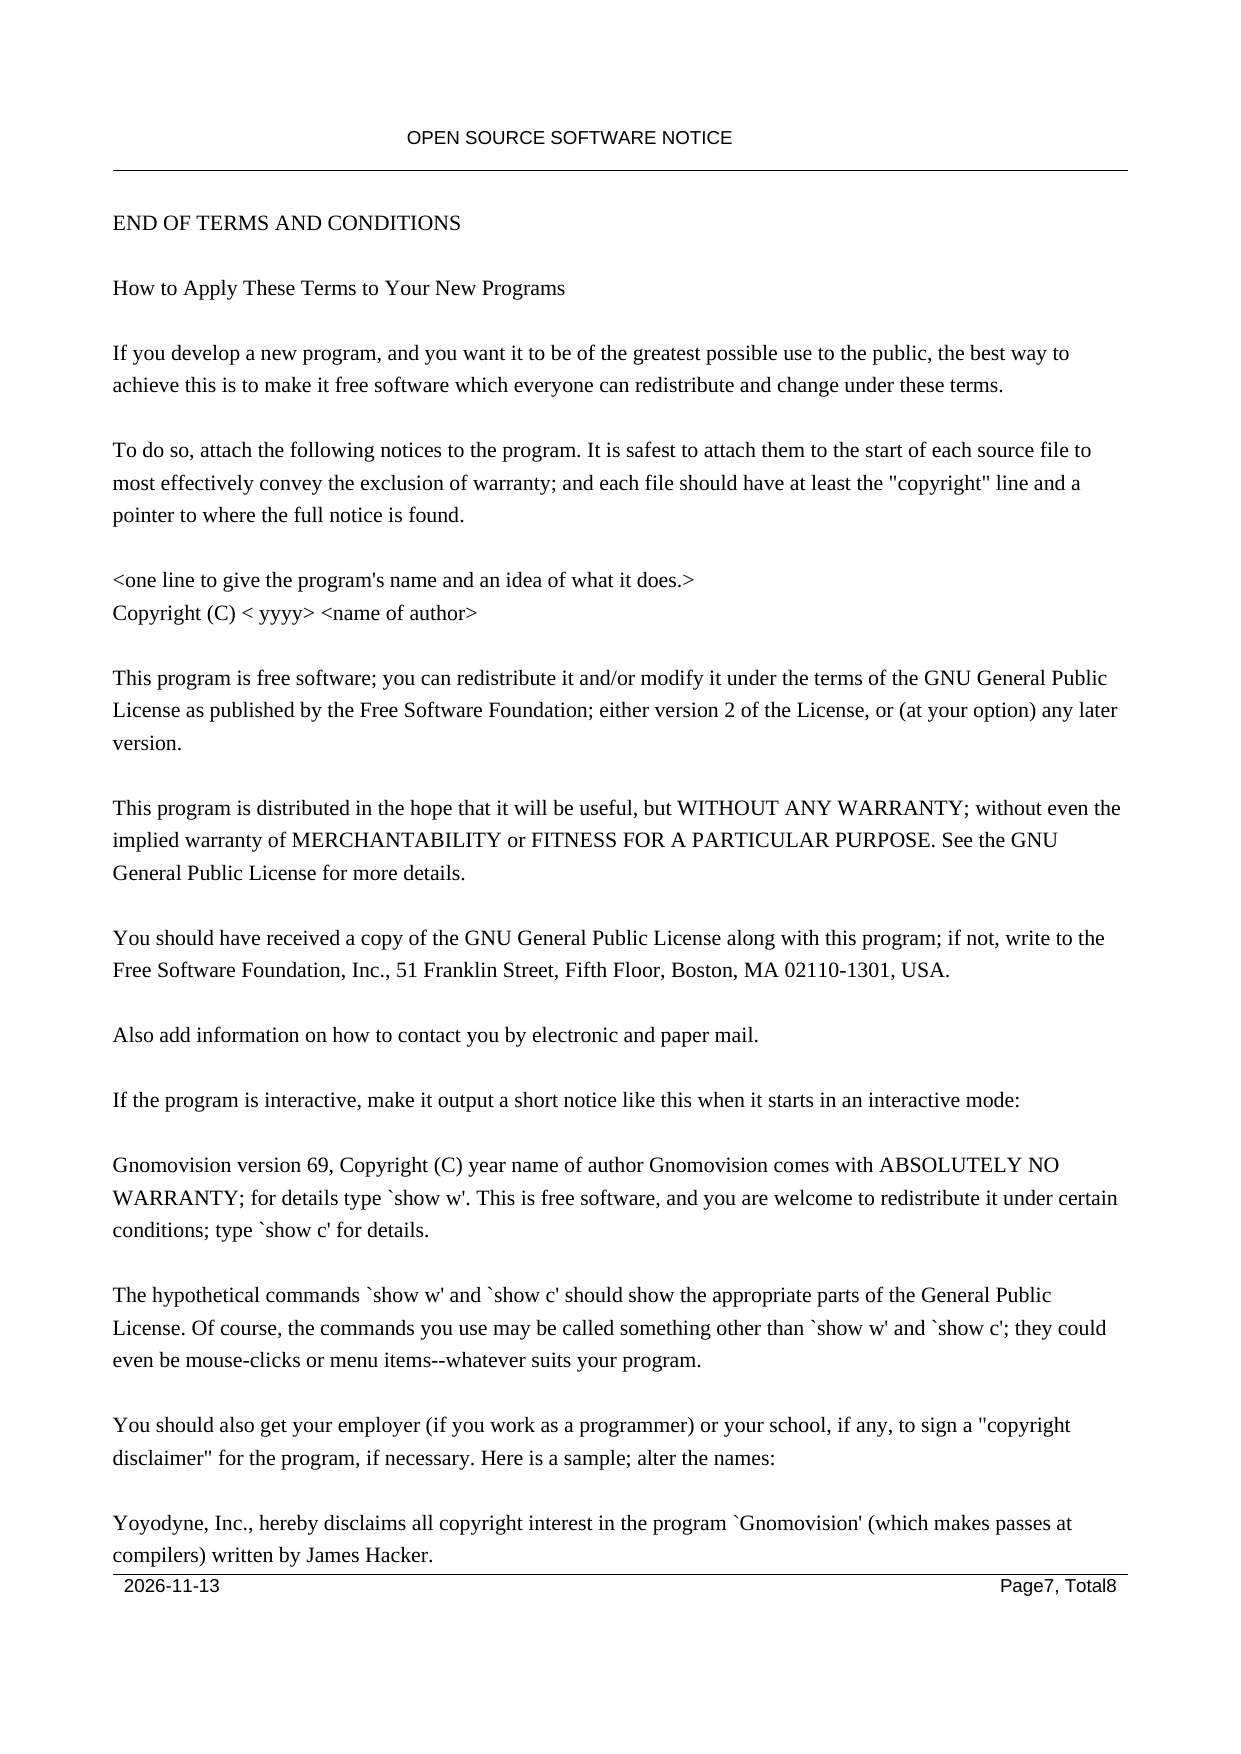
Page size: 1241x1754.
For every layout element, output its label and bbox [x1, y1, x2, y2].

text [112, 206, 1128, 1571]
